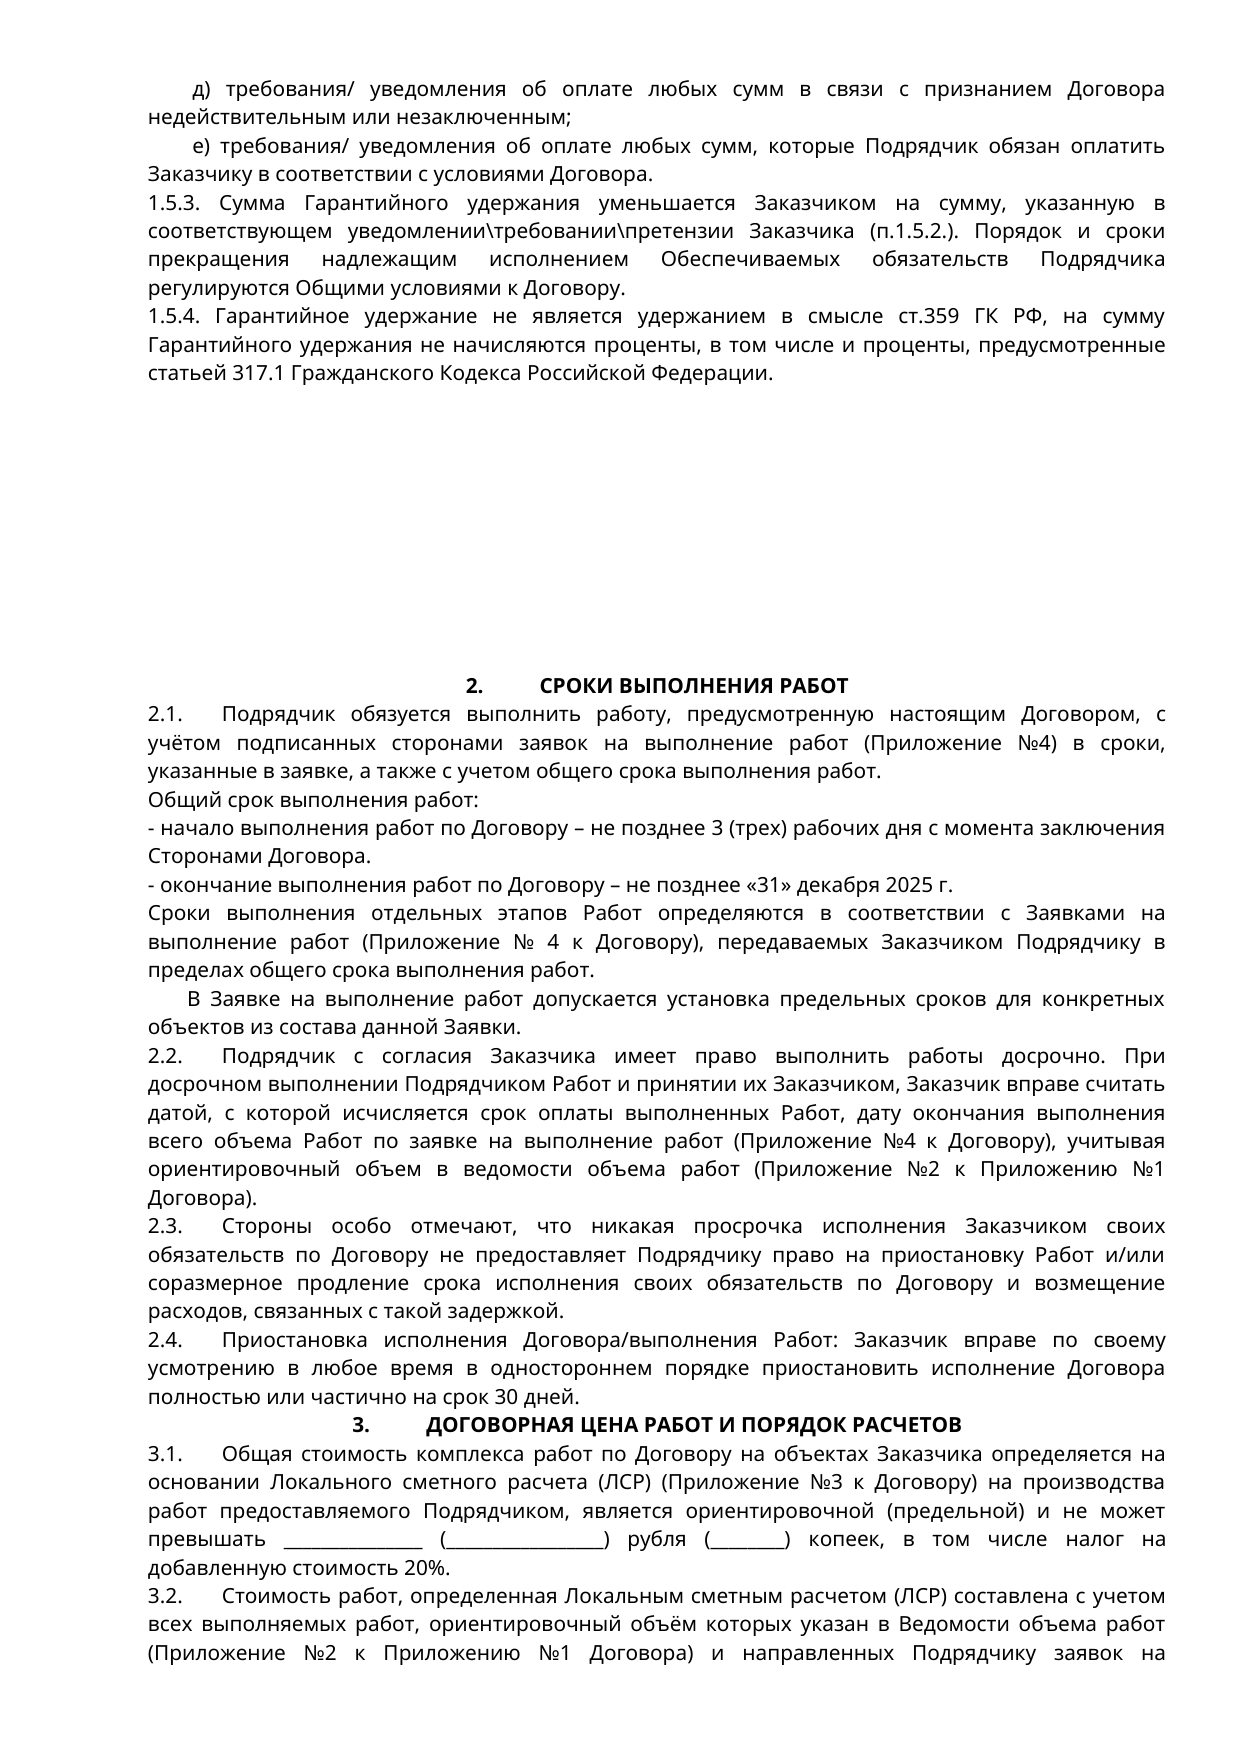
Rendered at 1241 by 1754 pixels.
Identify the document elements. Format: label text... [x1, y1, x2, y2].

text - окончание выполнения работ по Договору – не позднее «31» декабря 2025 г. [148, 870, 1167, 898]
text В Заявке на выполнение работ допускается установка предельных сроков для конкретных объектов из состава данной Заявки. [148, 984, 1167, 1041]
list Приостановка исполнения Договора/выполнения Работ: Заказчик вправе по своему усмотрению в любое время в одностороннем порядке приостановить исполнение Договора полностью или частично на срок 30 дней. [148, 1325, 1167, 1410]
list Общий срок выполнения работ: [148, 785, 1167, 813]
text - начало выполнения работ по Договору – не позднее 3 (трех) рабочих дня с момента заключения Сторонами Договора. [148, 813, 1167, 870]
text Сроки выполнения отдельных этапов Работ определяются в соответствии с Заявками на выполнение работ (Приложение № 4 к Договору), передаваемых Заказчиком Подрядчику в пределах общего срока выполнения работ. [148, 898, 1167, 984]
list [148, 1581, 1167, 1666]
list Подрядчик обязуется выполнить работу, предусмотренную настоящим Договором, с учётом подписанных сторонами заявок на выполнение работ (Приложение №4) в сроки, указанные в заявке, а также с учетом общего срока выполнения работ. [148, 699, 1167, 785]
text е) требования/ уведомления об оплате любых сумм, которые Подрядчик обязан оплатить Заказчику в соответствии с условиями Договора. [148, 131, 1167, 188]
text д) требования/ уведомления об оплате любых сумм в связи с признанием Договора недействительным или незаключенным; [148, 74, 1167, 131]
list Стороны особо отмечают, что никакая просрочка исполнения Заказчиком своих обязательств по Договору не предоставляет Подрядчику право на приостановку Работ и/или соразмерное продление срока исполнения своих обязательств по Договору и возмещение расходов, связанных с такой задержкой. [148, 1211, 1167, 1325]
list Подрядчик с согласия Заказчика имеет право выполнить работы досрочно. При досрочном выполнении Подрядчиком Работ и принятии их Заказчиком, Заказчик вправе считать датой, с которой исчисляется срок оплаты выполненных Работ, дату окончания выполнения всего объема Работ по заявке на выполнение работ (Приложение №4 к Договору), учитывая ориентировочный объем в ведомости объема работ (Приложение №2 к Приложению №1 Договора). [148, 1041, 1167, 1211]
text 1.5.3. Сумма Гарантийного удержания уменьшается Заказчиком на сумму, указанную в соответствующем уведомлении\требовании\претензии Заказчика (п.1.5.2.). Порядок и сроки прекращения надлежащим исполнением Обеспечиваемых обязательств Подрядчика регулируются Общими условиями к Договору. [148, 188, 1167, 301]
text 1.5.4. Гарантийное удержание не является удержанием в смысле ст.359 ГК РФ, на сумму Гарантийного удержания не начисляются проценты, в том числе и проценты, предусмотренные статьей 317.1 Гражданского Кодекса Российской Федерации. [148, 301, 1167, 387]
subtitle ДОГОВОРНАЯ ЦЕНА РАБОТ И ПОРЯДОК РАСЧЕТОВ [148, 1410, 1167, 1439]
list Общая стоимость комплекса работ по Договору на объектах Заказчика определяется на основании Локального сметного расчета (ЛСР) (Приложение №3 к Договору) на производства работ предоставляемого Подрядчиком, является ориентировочной (предельной) и не может превышать копеек, в том числе налог на добавленную стоимость 20%. [148, 1439, 1167, 1581]
subtitle СРОКИ ВЫПОЛНЕНИЯ РАБОТ [148, 671, 1167, 699]
